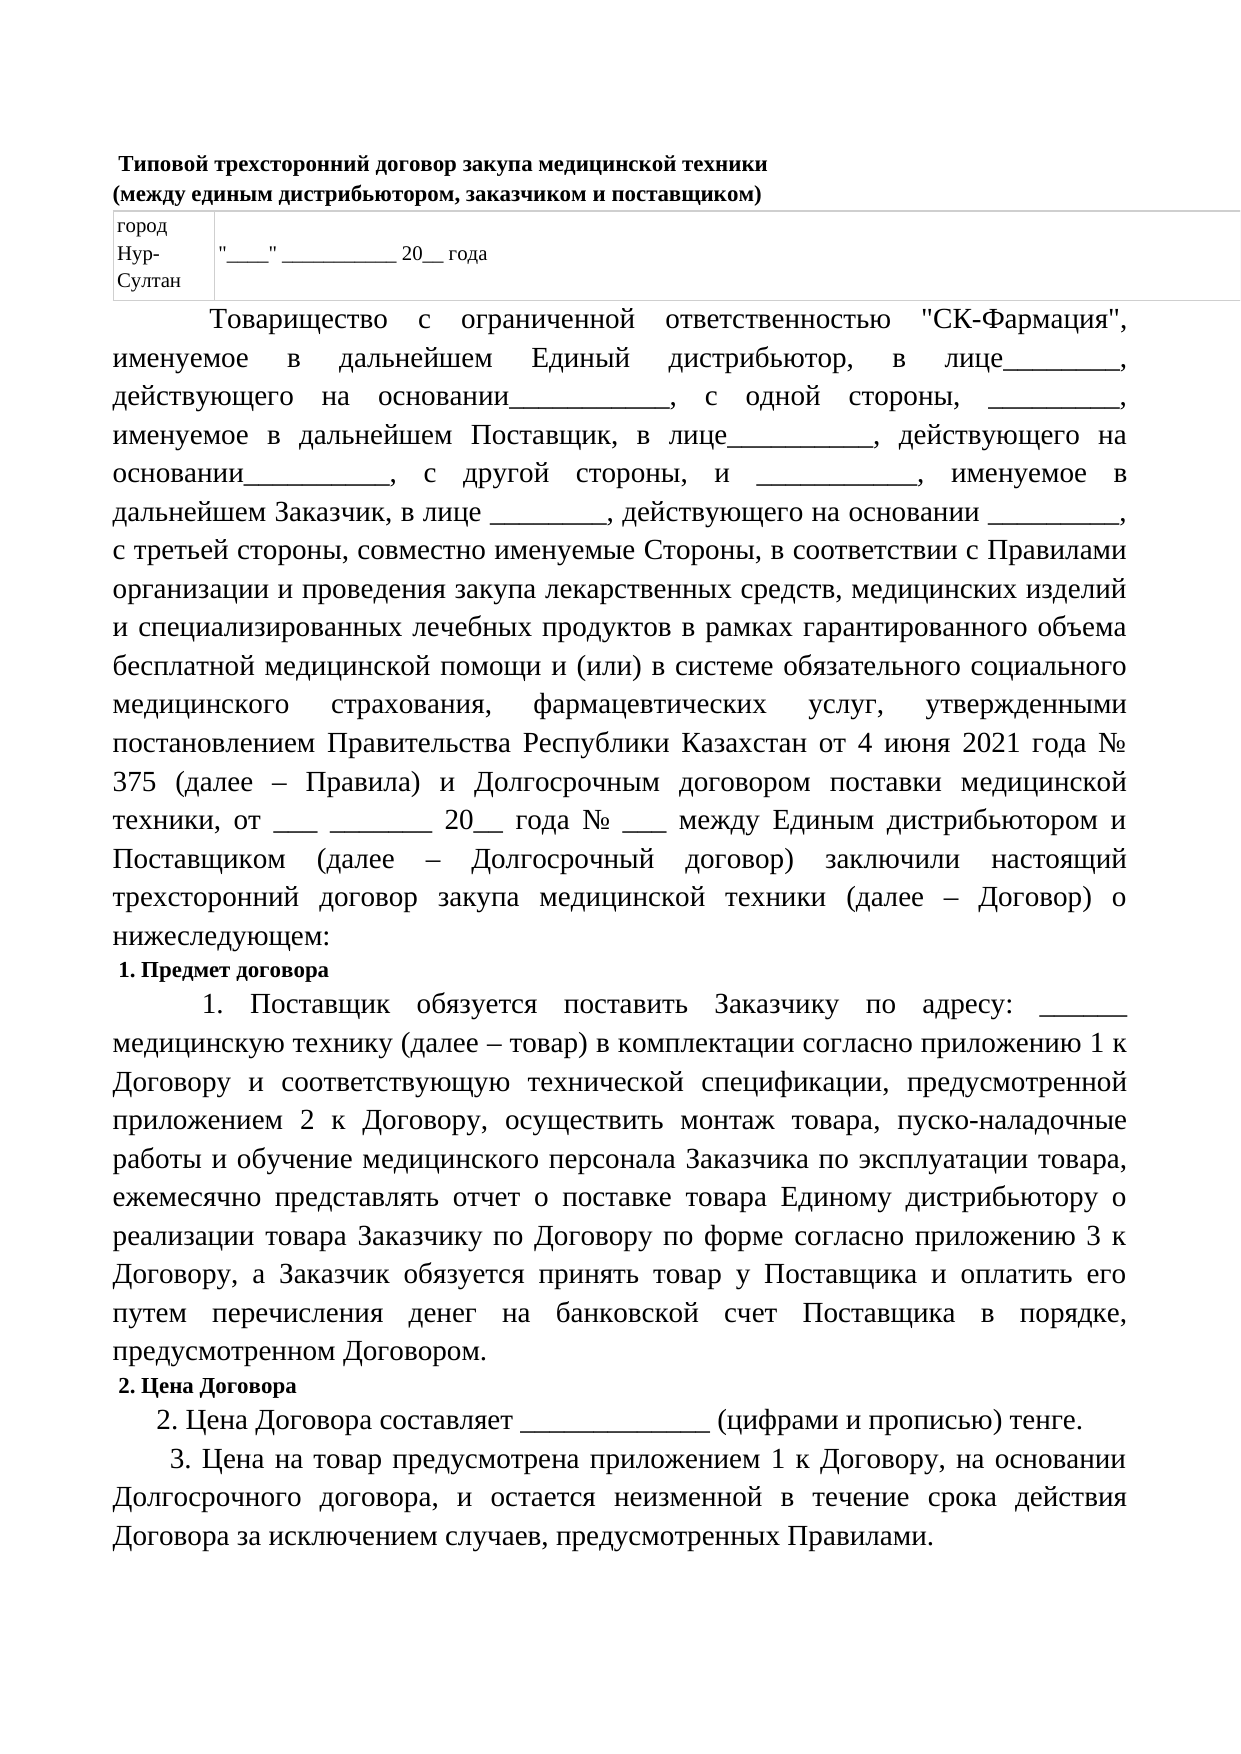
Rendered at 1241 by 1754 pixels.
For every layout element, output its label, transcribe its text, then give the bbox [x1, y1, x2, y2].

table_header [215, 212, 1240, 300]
text 1. Поставщик обязуется поставить Заказчику по адресу: ______ медицинскую технику (далее – товар) в комплектации согласно приложению 1 к Договору и соответствующую технической спецификации, предусмотренной приложением 2 к Договору, осуществить монтаж товара, пуско-наладочные работы и обучение медицинского персонала Заказчика по эксплуатации товара, ежемесячно представлять отчет о поставке товара Единому дистрибьютору о реализации товара Заказчику по Договору по форме согласно приложению 3 к Договору, а Заказчик обязуется принять товар у Поставщика и оплатить его путем перечисления денег на банковской счет Поставщика в порядке, предусмотренном Договором. [112, 987, 1128, 1367]
text Типовой трехсторонний договор закупа медицинской техники (между единым дистрибьютором, заказчиком и поставщиком) [112, 150, 1128, 207]
text 2. Цена Договора [112, 1372, 1128, 1398]
text 1. Предмет договора [112, 956, 1128, 983]
text 3. Цена на товар предусмотрена приложением 1 к Договору, на основании Долгосрочного договора, и остается неизменной в течение срока действия Договора за исключением случаев, предусмотренных Правилами. [112, 1441, 1128, 1551]
text Товарищество с ограниченной ответственностью "СК-Фармация", именуемое в дальнейшем Единый дистрибьютор, в лице________, действующего на основании___________, с одной стороны, _________, именуемое в дальнейшем Поставщик, в лице__________, действующего на основании__________, с другой стороны, и ___________, именуемое в дальнейшем Заказчик, в лице ________, действующего на основании _________, с третьей стороны, совместно именуемые Стороны, в соответствии с Правилами организации и проведения закупа лекарственных средств, медицинских изделий и специализированных лечебных продуктов в рамках гарантированного объема бесплатной медицинской помощи и (или) в системе обязательного социального медицинского страхования, фармацевтических услуг, утвержденными постановлением Правительства Республики Казахстан от 4 июня 2021 года № 375 (далее – Правила) и Долгосрочным договором поставки медицинской техники, от ___ _______ 20__ года № ___ между Единым дистрибьютором и Поставщиком (далее – Долгосрочный договор) заключили настоящий трехсторонний договор закупа медицинской техники (далее – Договор) о нижеследующем: [112, 301, 1128, 951]
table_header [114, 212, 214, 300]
text 2. Цена Договора составляет _____________ (цифрами и прописью) тенге. [112, 1402, 1128, 1436]
